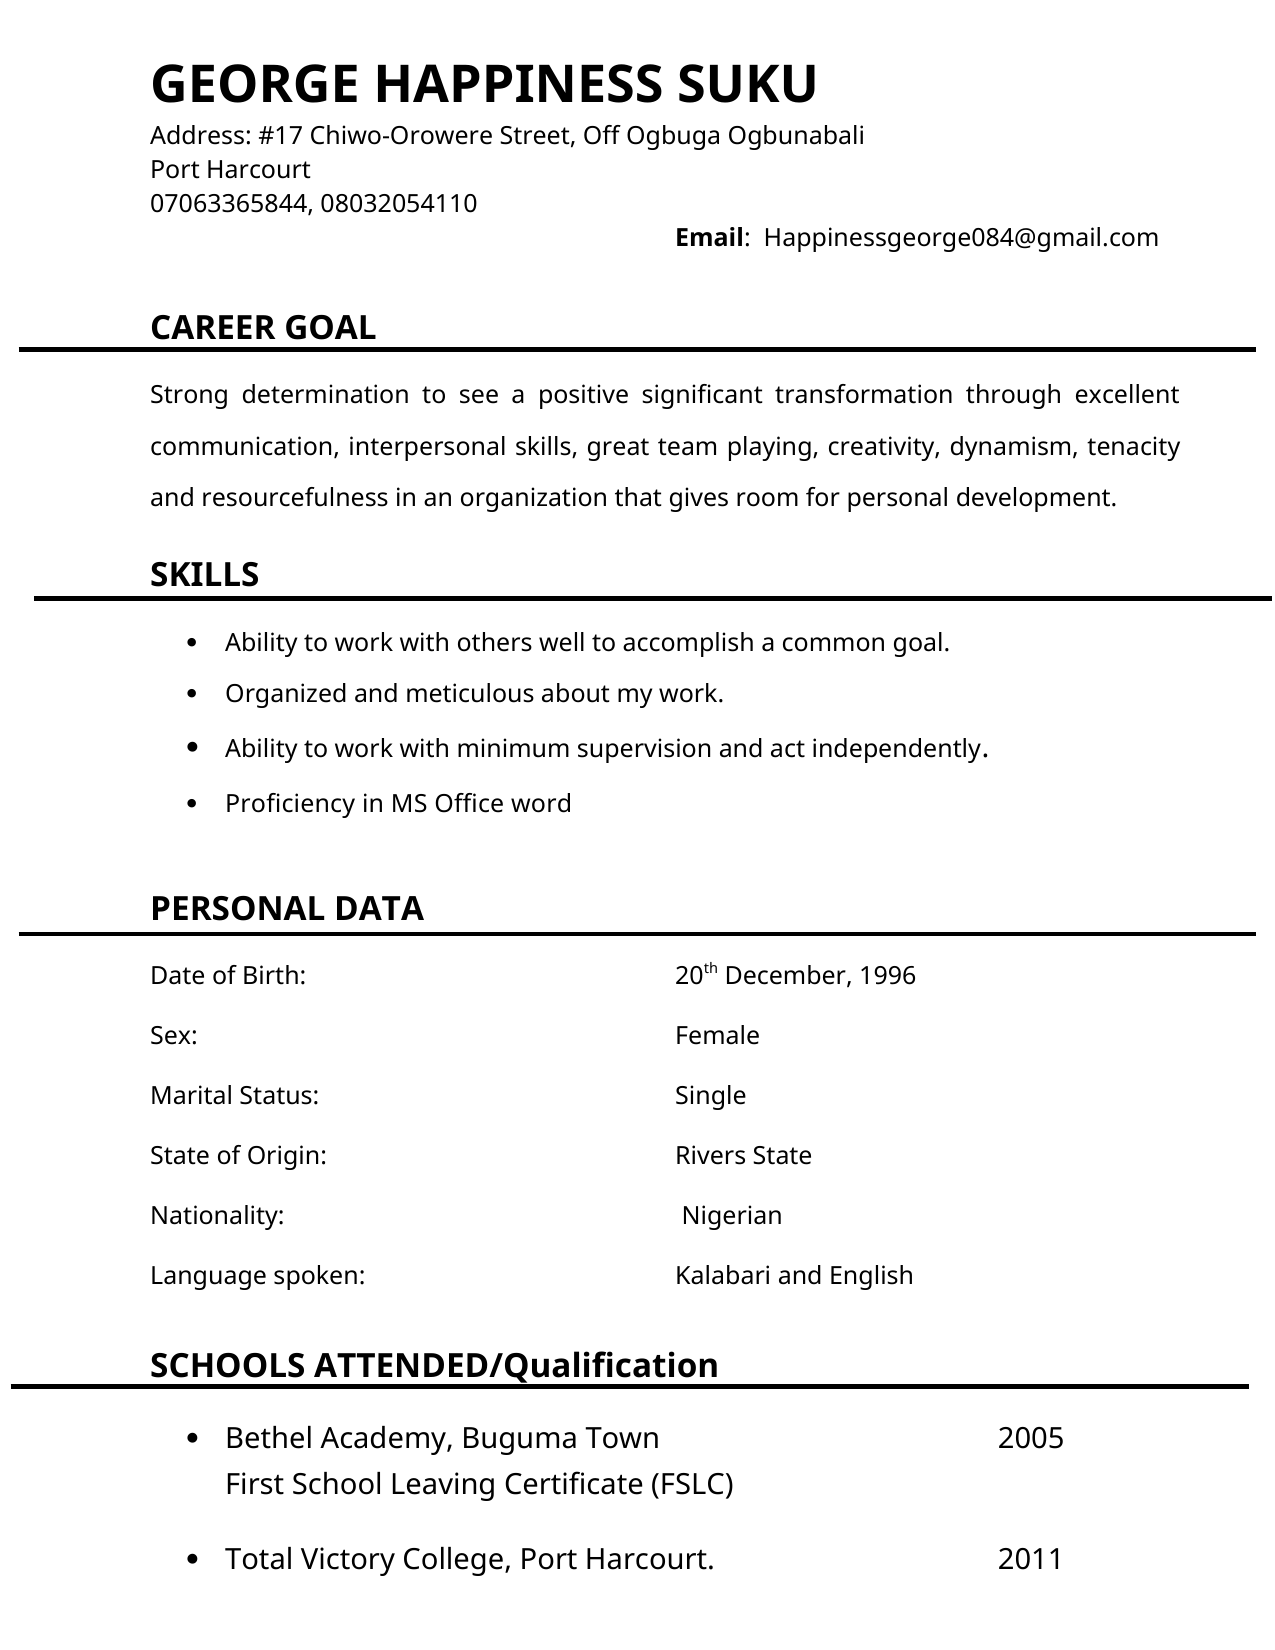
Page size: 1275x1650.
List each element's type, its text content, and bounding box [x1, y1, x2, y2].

text PERSONAL DATA [150, 885, 1181, 930]
list Ability to work with others well to accomplish a common goal. [187, 624, 1181, 658]
text Strong determination to see a positive significant transformation through excellent communication, interpersonal skills, great team playing, creativity, dynamism, tenacity and resourcefulness in an organization that gives room for personal development. [150, 377, 1181, 513]
list First School Leaving Certificate (FSLC) [225, 1463, 1181, 1503]
text State of Origin: Rivers State [150, 1138, 1181, 1172]
text Language spoken: Kalabari and English [150, 1258, 1181, 1292]
text Marital Status: Single [150, 1078, 1181, 1112]
text GEORGE HAPPINESS SUKU [150, 47, 1181, 118]
list Organized and meticulous about my work. [187, 675, 1181, 709]
text Date of Birth: 20th December, 1996 [150, 958, 1181, 992]
list Ability to work with minimum supervision and act independently. [187, 726, 1181, 766]
text SKILLS [150, 551, 1181, 596]
text Port Harcourt [150, 152, 1181, 186]
text CAREER GOAL [150, 304, 1181, 347]
text Sex: Female [150, 1018, 1181, 1052]
text 07063365844, 08032054110 [150, 186, 1181, 220]
list Proficiency in MS Office word [187, 786, 1181, 820]
text SCHOOLS ATTENDED/Qualification [150, 1342, 1181, 1384]
list Total Victory College, Port Harcourt. 2011 [187, 1538, 1181, 1578]
text Email: Happinessgeorge084@gmail.com [150, 220, 1181, 254]
list Bethel Academy, Buguma Town 2005 [187, 1418, 1181, 1457]
text Nationality: Nigerian [150, 1198, 1181, 1232]
text Address: #17 Chiwo-Orowere Street, Off Ogbuga Ogbunabali [150, 118, 1181, 152]
